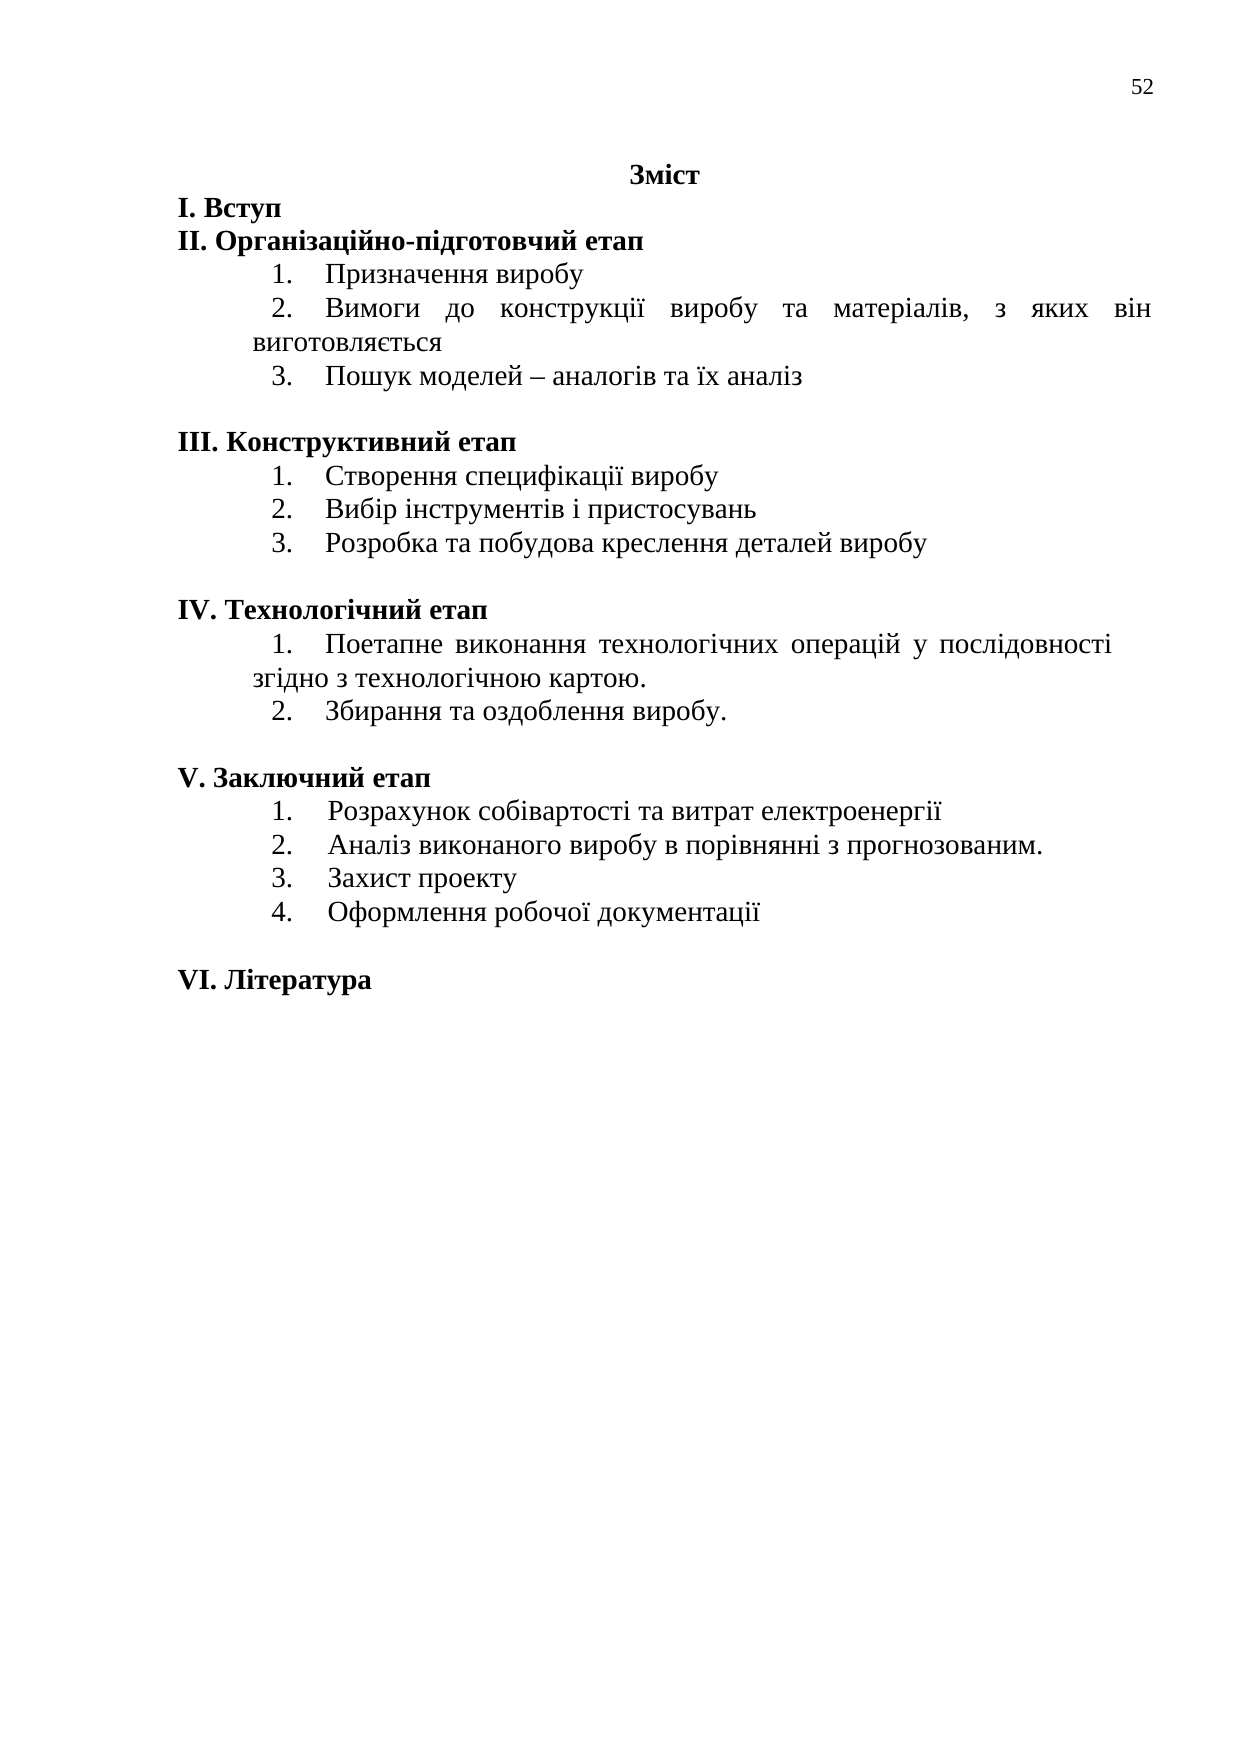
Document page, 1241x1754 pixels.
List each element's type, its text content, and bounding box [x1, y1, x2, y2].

subtitle ІІІ. Конструктивний етап [177, 425, 1184, 458]
list Вимоги до конструкції виробу та матеріалів, з яких він виготовляється [252, 291, 1152, 358]
subtitle Заключний етап [177, 761, 1184, 794]
list Створення специфікації виробу [271, 458, 1184, 492]
list Аналіз виконаного виробу в порівнянні з прогнозованим. [271, 827, 1184, 861]
subtitle VІ. Література [177, 962, 1184, 996]
list Оформлення робочої документації [271, 894, 1184, 928]
list Вибір інструментів і пристосувань [271, 492, 1184, 525]
list Розробка та побудова креслення деталей виробу [271, 525, 1184, 559]
subtitle Зміст [175, 157, 1154, 191]
list Поетапне виконання технологічних операцій у послідовності згідно з технологічною картою. [252, 626, 1151, 693]
list Захист проекту [271, 861, 1184, 894]
text І. Вступ [176, 191, 283, 224]
list Пошук моделей – аналогів та їх аналіз [271, 358, 1184, 391]
list Розрахунок собівартості та витрат електроенергії [271, 794, 1184, 827]
list Призначення виробу [271, 257, 1184, 291]
list Збирання та оздоблення виробу. [271, 693, 1184, 727]
subtitle ІІ. Організаційно-підготовчий етап [177, 224, 1184, 257]
subtitle ІV. Технологічний етап [177, 593, 1184, 626]
